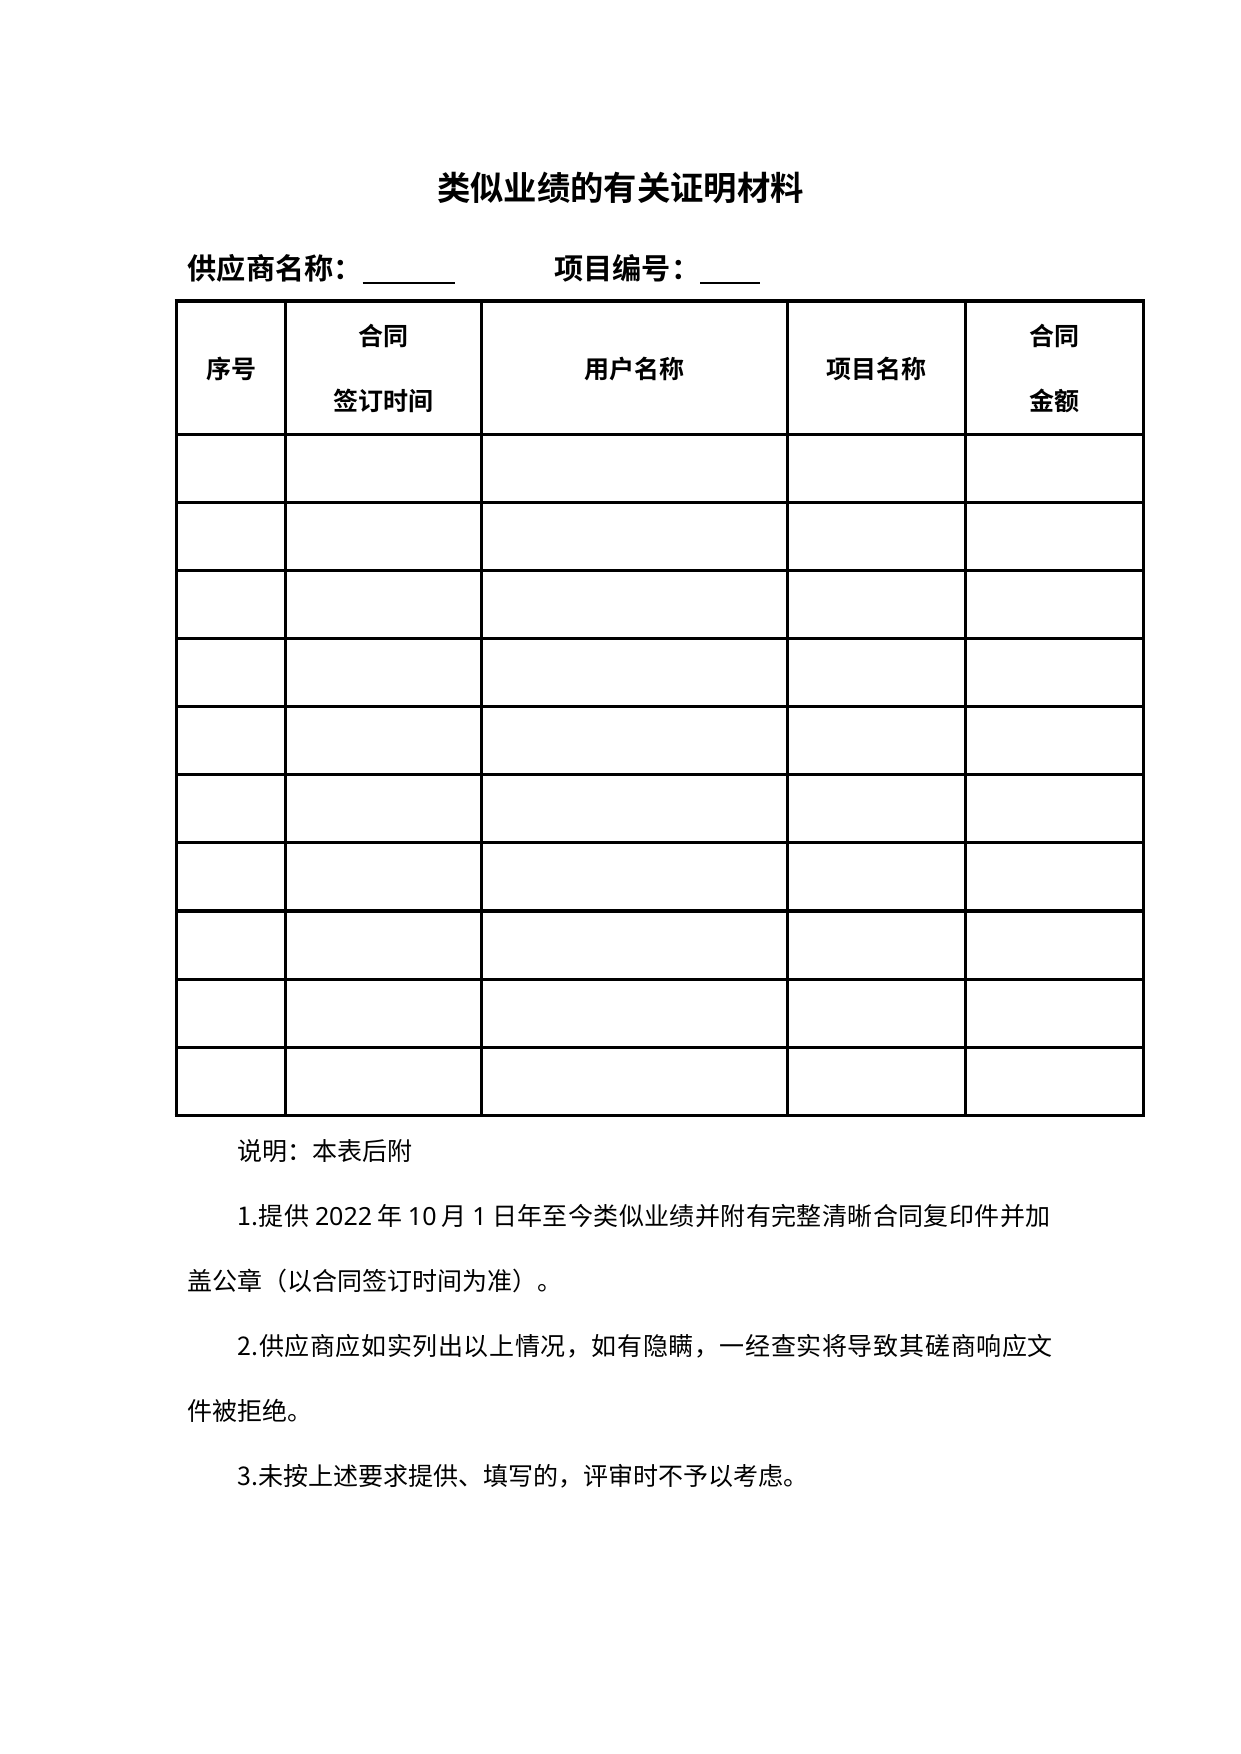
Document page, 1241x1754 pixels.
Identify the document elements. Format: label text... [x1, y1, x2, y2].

table_cell [789, 436, 964, 501]
table_cell [967, 436, 1142, 501]
table_cell [178, 504, 284, 569]
text 3.未按上述要求提供、填写的，评审时不予以考虑。 [187, 1442, 1053, 1507]
table_cell [483, 640, 786, 705]
text 类似业绩的有关证明材料 [187, 162, 1053, 210]
text 说明：本表后附 [187, 1117, 1053, 1182]
table_cell [789, 776, 964, 841]
table_header 合同 签订时间 [287, 303, 480, 432]
table_cell [789, 640, 964, 705]
table_cell [483, 708, 786, 773]
table_cell [287, 913, 480, 977]
table_cell [789, 913, 964, 977]
table_cell [287, 436, 480, 501]
table_cell [789, 981, 964, 1046]
table_cell [789, 708, 964, 773]
table_cell [967, 981, 1142, 1046]
table_cell [967, 640, 1142, 705]
table_cell [483, 913, 786, 977]
table_cell [287, 776, 480, 841]
table_cell [789, 844, 964, 909]
table_cell [287, 504, 480, 569]
table_cell [483, 844, 786, 909]
table_cell [287, 981, 480, 1046]
table_cell [789, 504, 964, 569]
table_cell [483, 572, 786, 637]
table_cell [178, 572, 284, 637]
table_cell [178, 913, 284, 977]
table_cell [287, 708, 480, 773]
table_cell [178, 981, 284, 1046]
table_cell [789, 1049, 964, 1114]
table_cell [967, 913, 1142, 977]
table_cell [483, 504, 786, 569]
table_cell [287, 640, 480, 705]
table_cell [967, 572, 1142, 637]
table_cell [178, 1049, 284, 1114]
table_cell [287, 1049, 480, 1114]
table_header 序号 [178, 303, 284, 432]
table_cell [287, 572, 480, 637]
table_cell [967, 708, 1142, 773]
table_cell [789, 572, 964, 637]
text 2.供应商应如实列出以上情况，如有隐瞒，一经查实将导致其磋商响应文件被拒绝。 [187, 1312, 1053, 1442]
table_cell [967, 844, 1142, 909]
table_cell [483, 1049, 786, 1114]
table_cell [178, 640, 284, 705]
table_header 项目名称 [789, 303, 964, 432]
table_cell [967, 776, 1142, 841]
table_cell [178, 844, 284, 909]
table_cell [178, 708, 284, 773]
table_header 用户名称 [483, 303, 786, 432]
table_cell [178, 436, 284, 501]
table_cell [483, 981, 786, 1046]
table_cell [967, 1049, 1142, 1114]
text 1.提供2022年10月1日年至今类似业绩并附有完整清晰合同复印件并加盖公章（以合同签订时间为准）。 [187, 1182, 1053, 1312]
table_cell [483, 776, 786, 841]
text 供应商名称： 项目编号： [187, 234, 1053, 299]
table_header 合同 金额 [967, 303, 1142, 432]
table_cell [287, 844, 480, 909]
table_cell [178, 776, 284, 841]
table_cell [483, 436, 786, 501]
table_cell [967, 504, 1142, 569]
